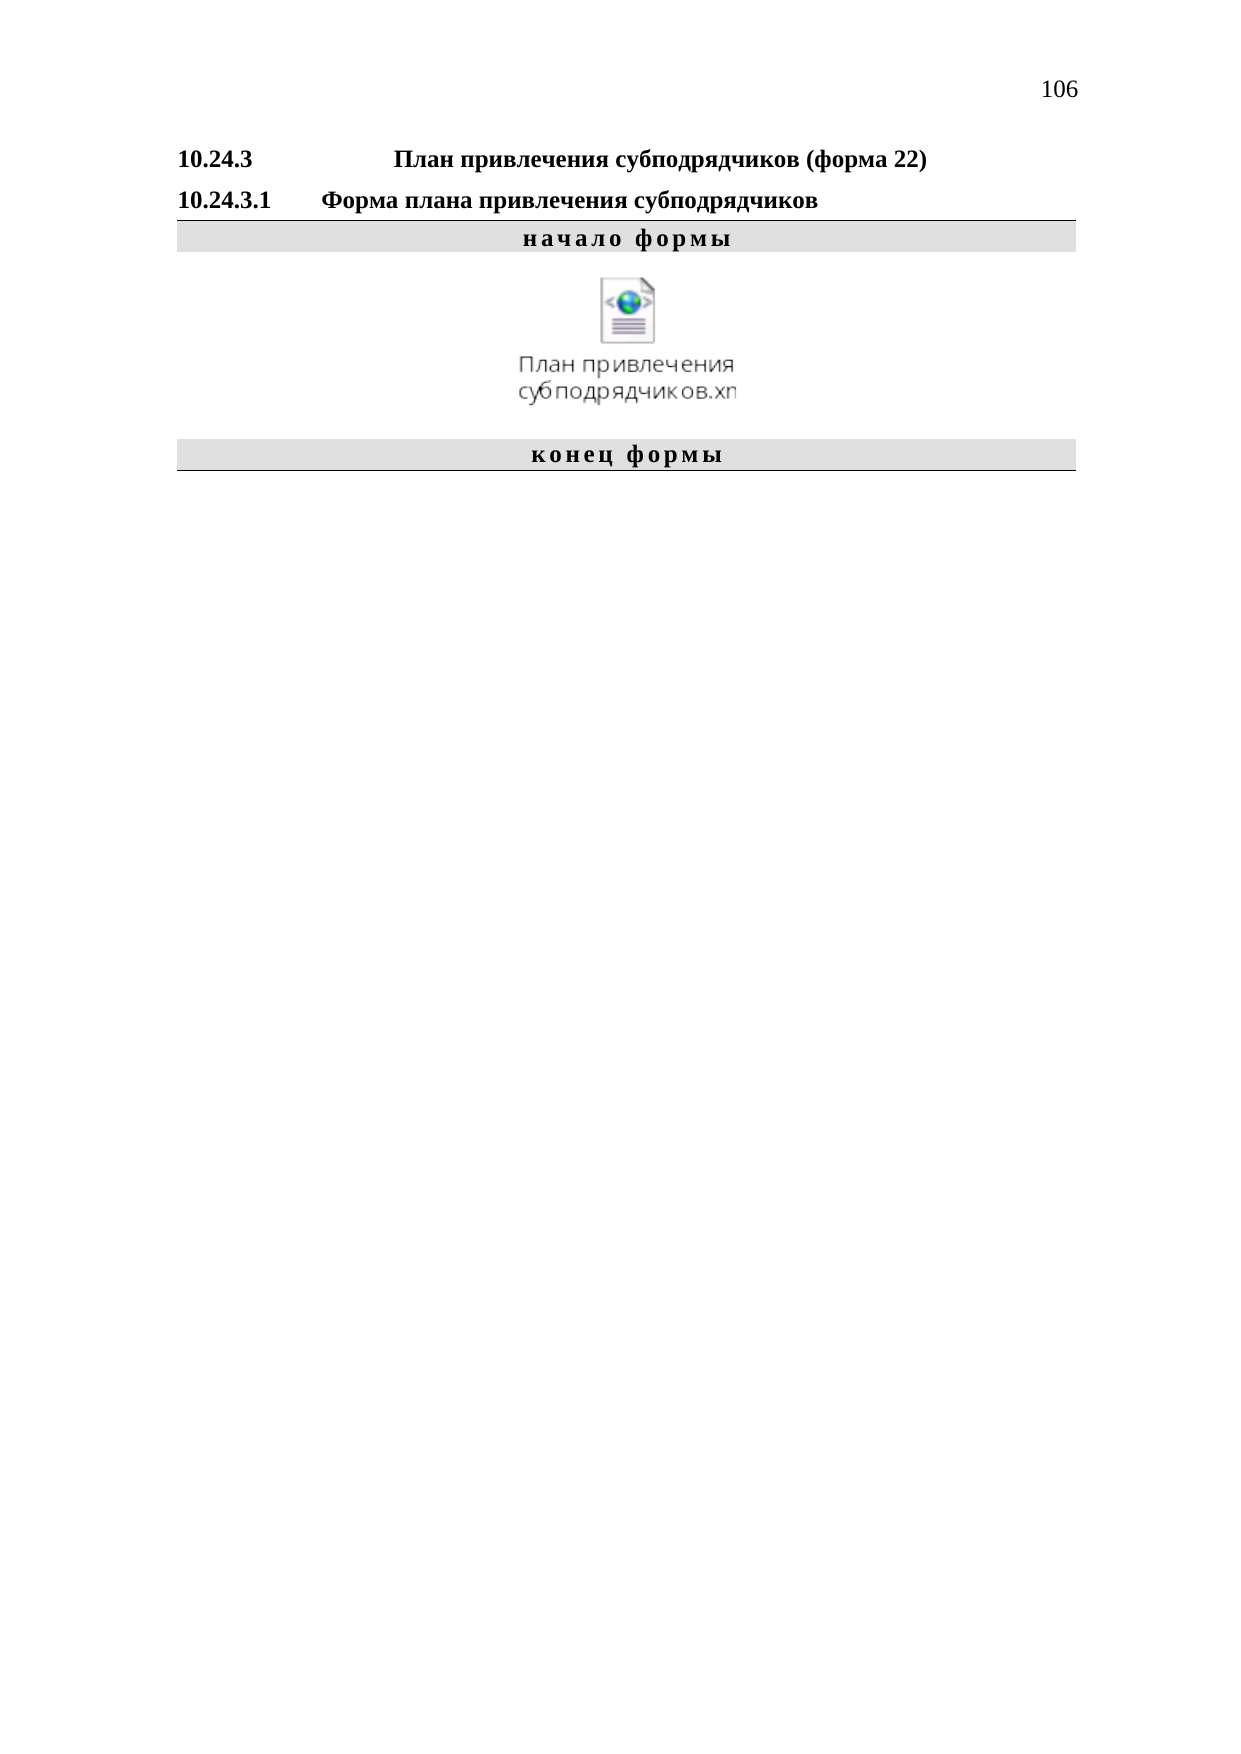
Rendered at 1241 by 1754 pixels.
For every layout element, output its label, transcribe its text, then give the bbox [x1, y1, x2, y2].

text 10.24.3.1 Форма плана привлечения субподрядчиков [177, 185, 1078, 214]
text конец формы [177, 439, 1076, 470]
list План привлечения субподрядчиков (форма 22) [177, 144, 1078, 172]
text начало формы [177, 221, 1076, 252]
